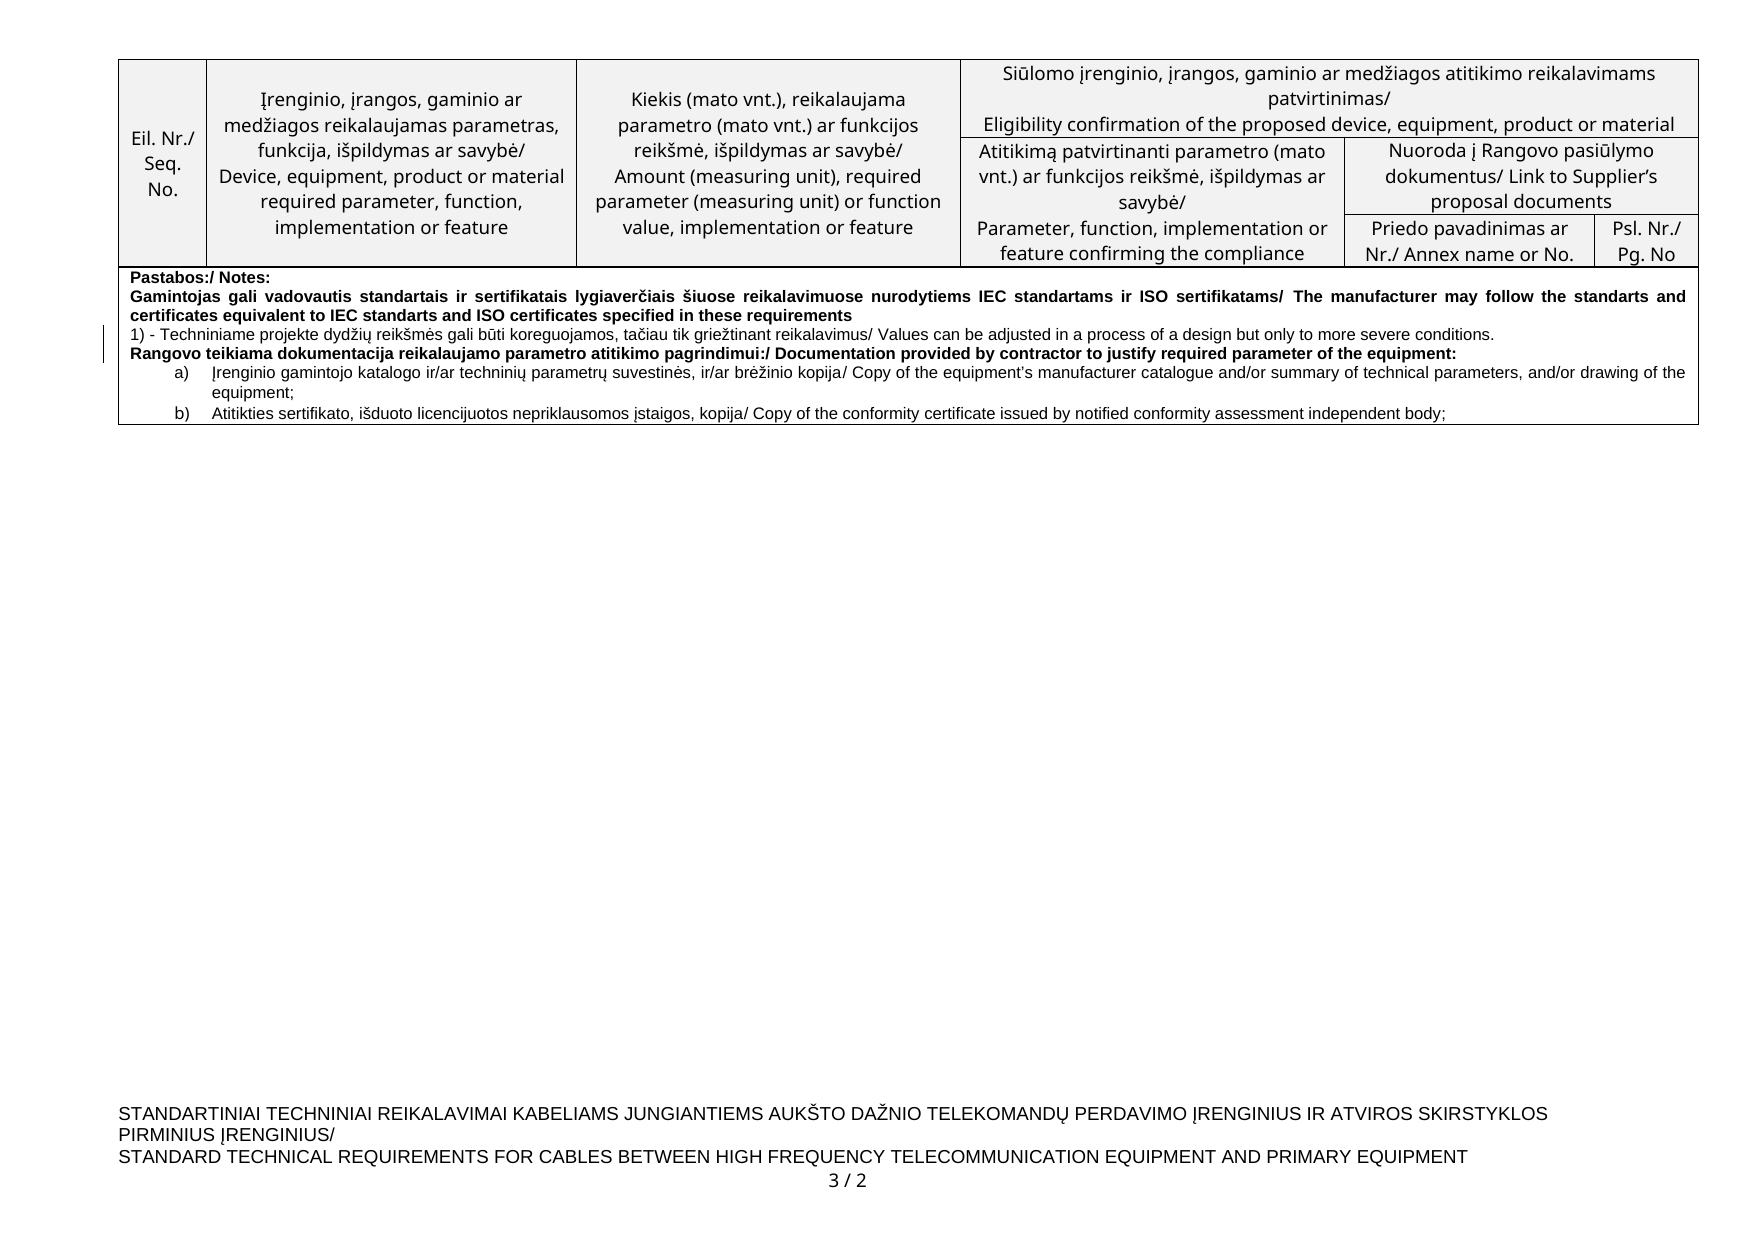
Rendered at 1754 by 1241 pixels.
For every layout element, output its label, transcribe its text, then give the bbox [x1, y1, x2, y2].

table_header Įrenginio, įrangos, gaminio ar medžiagos reikalaujamas parametras, funkcija, išpildymas ar savybė/ Device, equipment, product or material required parameter, function, implementation or feature [207, 60, 576, 266]
table_cell Priedo pavadinimas ar Nr./ Annex name or No. [1345, 215, 1594, 266]
table_header Siūlomo įrenginio, įrangos, gaminio ar medžiagos atitikimo reikalavimams patvirtinimas/ Eligibility confirmation of the proposed device, equipment, product or material [961, 60, 1698, 137]
table_header Eil. Nr./ Seq. No. [119, 60, 206, 266]
table_cell Psl. Nr./ Pg. No [1595, 215, 1698, 266]
table_cell Atitikimą patvirtinanti parametro (mato vnt.) ar funkcijos reikšmė, išpildymas ar savybė/ Parameter, function, implementation or feature confirming the compliance [961, 138, 1344, 266]
table_cell Pastabos:/ Notes: Gamintojas gali vadovautis standartais ir sertifikatais lygiaverčiais šiuose reikalavimuose nurodytiems IEC standartams ir ISO sertifikatams/ The manufacturer may follow the standarts and certificates equivalent to IEC standarts and ISO certificates specified in these requirements 1) - Techniniame projekte dydžių reikšmės gali būti koreguojamos, tačiau tik griežtinant reikalavimus/ Values can be adjusted in a process of a design but only to more severe conditions. Rangovo teikiama dokumentacija reikalaujamo parametro atitikimo pagrindimui:/ Documentation provided by contractor to justify required parameter of the equipment: Įrenginio gamintojo katalogo ir/ar techninių parametrų suvestinės, ir/ar brėžinio kopija/ Copy of the equipment’s manufacturer catalogue and/or summary of technical parameters, and/or drawing of the equipment; Atitikties sertifikato, išduoto licencijuotos nepriklausomos įstaigos, kopija/ Copy of the conformity certificate issued by notified conformity assessment independent body; [119, 268, 1698, 424]
table_cell Nuoroda į Rangovo pasiūlymo dokumentus/ Link to Supplier’s proposal documents [1345, 138, 1698, 214]
table_header Kiekis (mato vnt.), reikalaujama parametro (mato vnt.) ar funkcijos reikšmė, išpildymas ar savybė/ Amount (measuring unit), required parameter (measuring unit) or function value, implementation or feature [577, 60, 960, 266]
